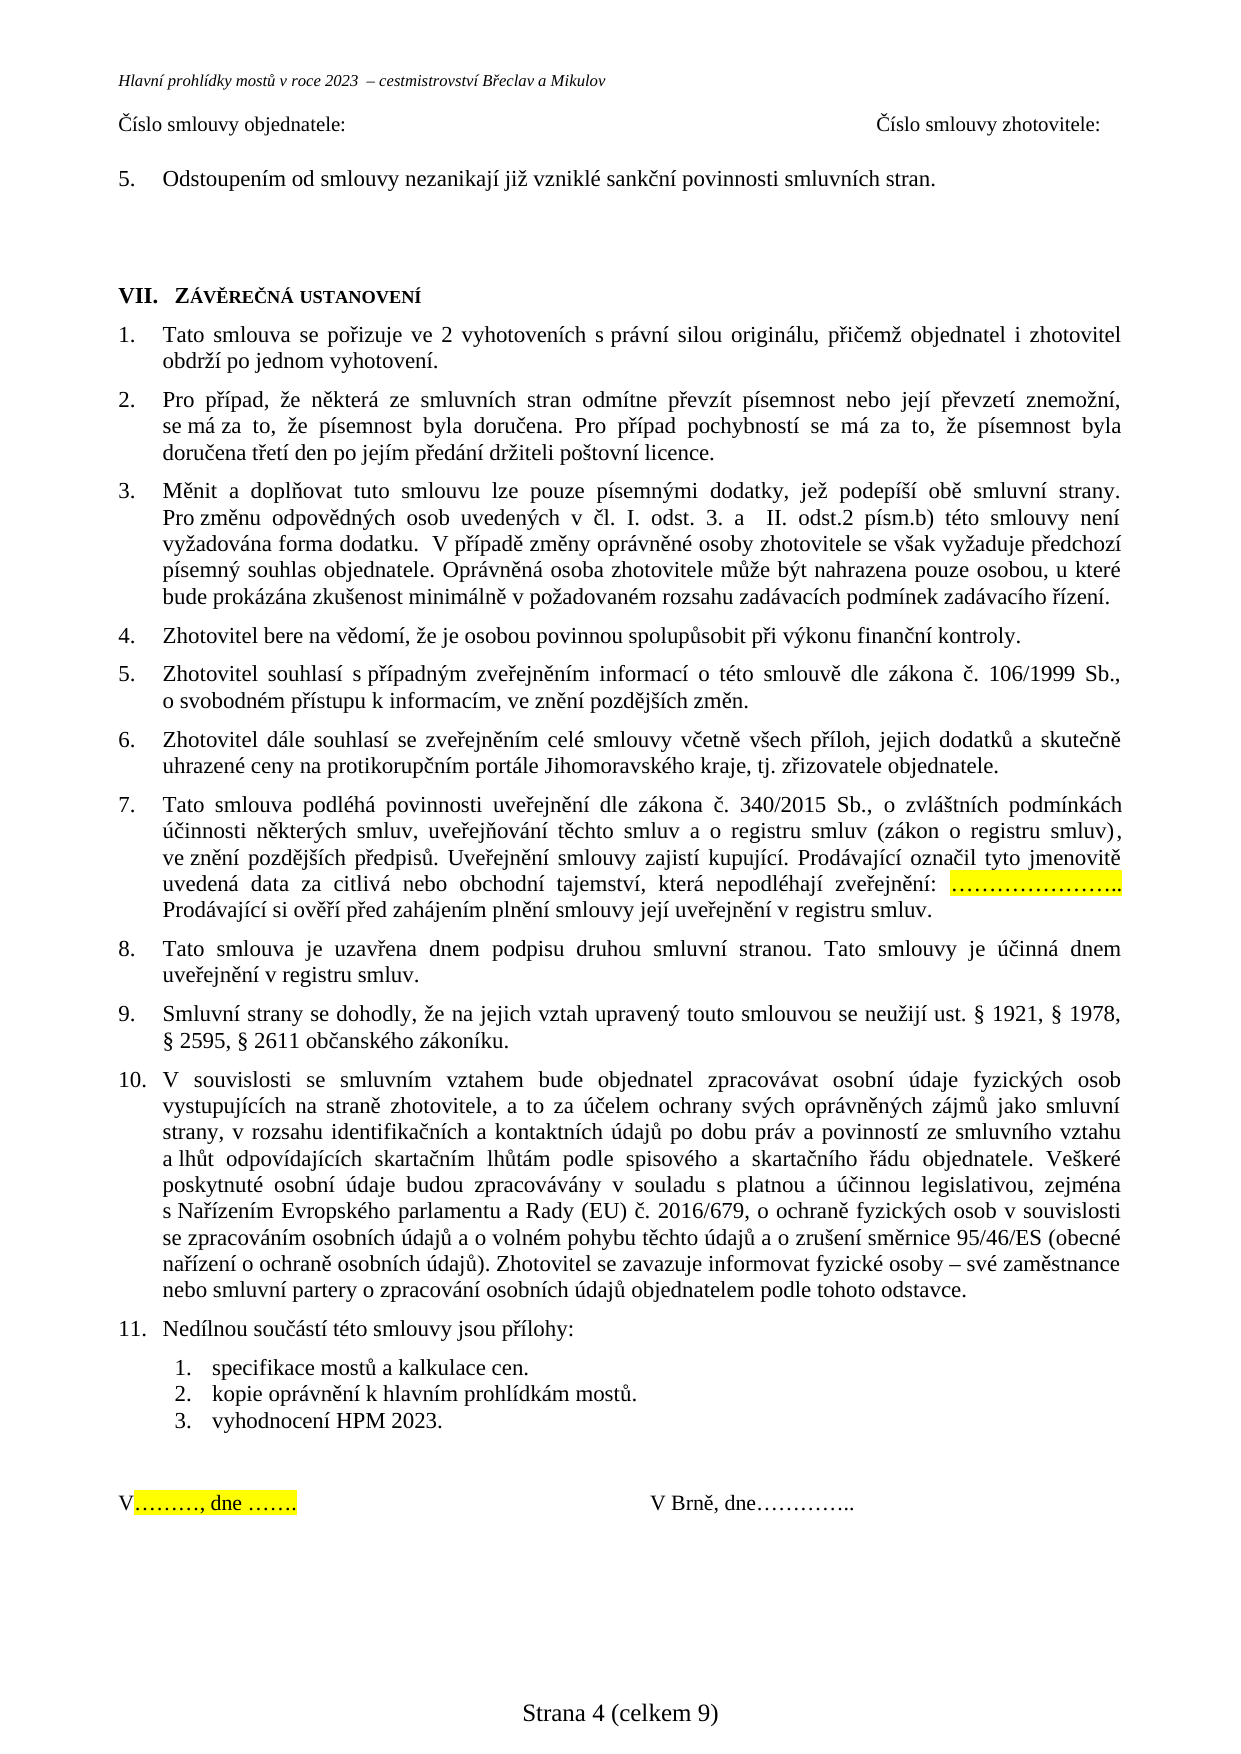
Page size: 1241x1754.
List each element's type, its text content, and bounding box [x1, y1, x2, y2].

list Závěrečná ustanovení [118, 282, 1122, 308]
table_header V………, dne ……. [107, 1440, 638, 1603]
list Měnit a doplňovat tuto smlouvu lze pouze písemnými dodatky, jež podepíší obě smluvní strany. Pro změnu odpovědných osob uvedených v čl. I. odst. 3. a II. odst.2 písm.b) této smlouvy není vyžadována forma dodatku. V případě změny oprávněné osoby zhotovitele se však vyžaduje předchozí písemný souhlas objednatele. Oprávněná osoba zhotovitele může být nahrazena pouze osobou, u které bude prokázána zkušenost minimálně v požadovaném rozsahu zadávacích podmínek zadávacího řízení. [118, 477, 1122, 609]
list Zhotovitel souhlasí s případným zveřejněním informací o této smlouvě dle zákona č. 106/1999 Sb., o svobodném přístupu k informacím, ve znění pozdějších změn. [118, 661, 1122, 713]
list specifikace mostů a kalkulace cen. [174, 1354, 1122, 1381]
list Zhotovitel bere na vědomí, že je osobou povinnou spolupůsobit při výkonu finanční kontroly. [118, 622, 1122, 648]
list Smluvní strany se dohodly, že na jejich vztah upravený touto smlouvou se neužijí ust. § 1921, § 1978, § 2595, § 2611 občanského zákoníku. [118, 1000, 1122, 1053]
list Nedílnou součástí této smlouvy jsou přílohy: [118, 1315, 1122, 1342]
list kopie oprávnění k hlavním prohlídkám mostů. [174, 1381, 1122, 1407]
list Odstoupením od smlouvy nezanikají již vzniklé sankční povinnosti smluvních stran. [118, 165, 1122, 192]
list Tato smlouva se pořizuje ve 2 vyhotoveních s právní silou originálu, přičemž objednatel i zhotovitel obdrží po jednom vyhotovení. [118, 321, 1122, 373]
table_header V Brně, dne………….. [639, 1440, 1170, 1603]
list Tato smlouva podléhá povinnosti uveřejnění dle zákona č. 340/2015 Sb., o zvláštních podmínkách účinnosti některých smluv, uveřejňování těchto smluv a o registru smluv (zákon o registru smluv), ve znění pozdějších předpisů. Uveřejnění smlouvy zajistí kupující. Prodávající označil tyto jmenovitě uvedená data za citlivá nebo obchodní tajemství, která nepodléhají zveřejnění: ………………….. Prodávající si ověří před zahájením plnění smlouvy její uveřejnění v registru smluv. [118, 791, 1122, 923]
list V souvislosti se smluvním vztahem bude objednatel zpracovávat osobní údaje fyzických osob vystupujících na straně zhotovitele, a to za účelem ochrany svých oprávněných zájmů jako smluvní strany, v rozsahu identifikačních a kontaktních údajů po dobu práv a povinností ze smluvního vztahu a lhůt odpovídajících skartačním lhůtám podle spisového a skartačního řádu objednatele. Veškeré poskytnuté osobní údaje budou zpracovávány v souladu s platnou a účinnou legislativou, zejména s Nařízením Evropského parlamentu a Rady (EU) č. 2016/679, o ochraně fyzických osob v souvislosti se zpracováním osobních údajů a o volném pohybu těchto údajů a o zrušení směrnice 95/46/ES (obecné nařízení o ochraně osobních údajů). Zhotovitel se zavazuje informovat fyzické osoby – své zaměstnance nebo smluvní partery o zpracování osobních údajů objednatelem podle tohoto odstavce. [118, 1066, 1122, 1303]
list Tato smlouva je uzavřena dnem podpisu druhou smluvní stranou. Tato smlouvy je účinná dnem uveřejnění v registru smluv. [118, 935, 1122, 988]
list Pro případ, že některá ze smluvních stran odmítne převzít písemnost nebo její převzetí znemožní, se má za to, že písemnost byla doručena. Pro případ pochybností se má za to, že písemnost byla doručena třetí den po jejím předání držiteli poštovní licence. [118, 386, 1122, 465]
list Zhotovitel dále souhlasí se zveřejněním celé smlouvy včetně všech příloh, jejich dodatků a skutečně uhrazené ceny na protikorupčním portále Jihomoravského kraje, tj. zřizovatele objednatele. [118, 726, 1122, 778]
list vyhodnocení HPM 2023. [174, 1407, 1122, 1433]
